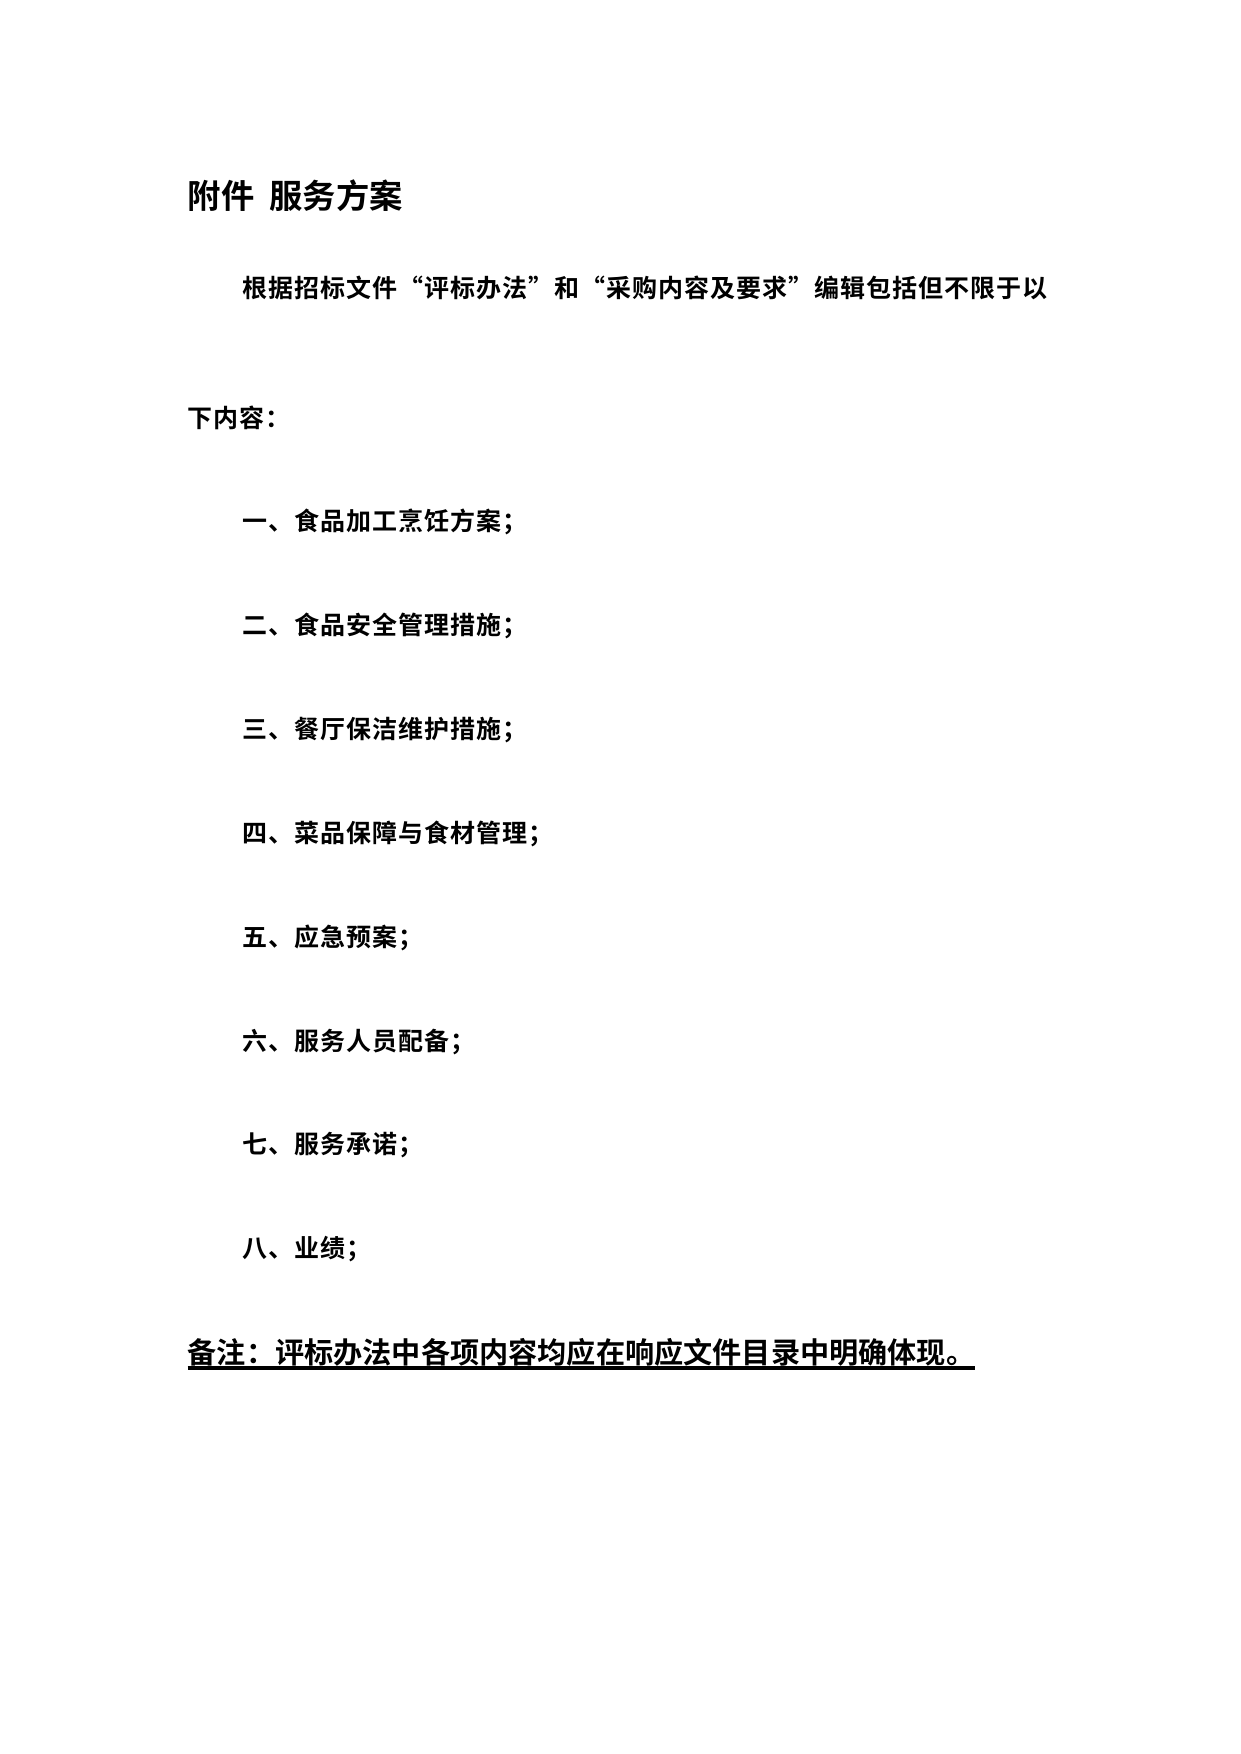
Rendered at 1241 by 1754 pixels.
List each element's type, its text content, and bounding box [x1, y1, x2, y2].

text 六、服务人员配备； [187, 1007, 1053, 1072]
text 一、食品加工烹饪方案； [187, 487, 1053, 552]
text 五、应急预案； [187, 903, 1053, 968]
text 三、餐厅保洁维护措施； [187, 695, 1053, 760]
text 四、菜品保障与食材管理； [187, 799, 1053, 864]
text 二、食品安全管理措施； [187, 591, 1053, 656]
text 备注：评标办法中各项内容均应在响应文件目录中明确体现。 [187, 1318, 1053, 1383]
text 八、业绩； [187, 1214, 1053, 1279]
text 七、服务承诺； [187, 1111, 1053, 1176]
text 根据招标文件“评标办法”和“采购内容及要求”编辑包括但不限于以下内容： [187, 254, 1053, 449]
subtitle 附件 服务方案 [187, 162, 1053, 227]
